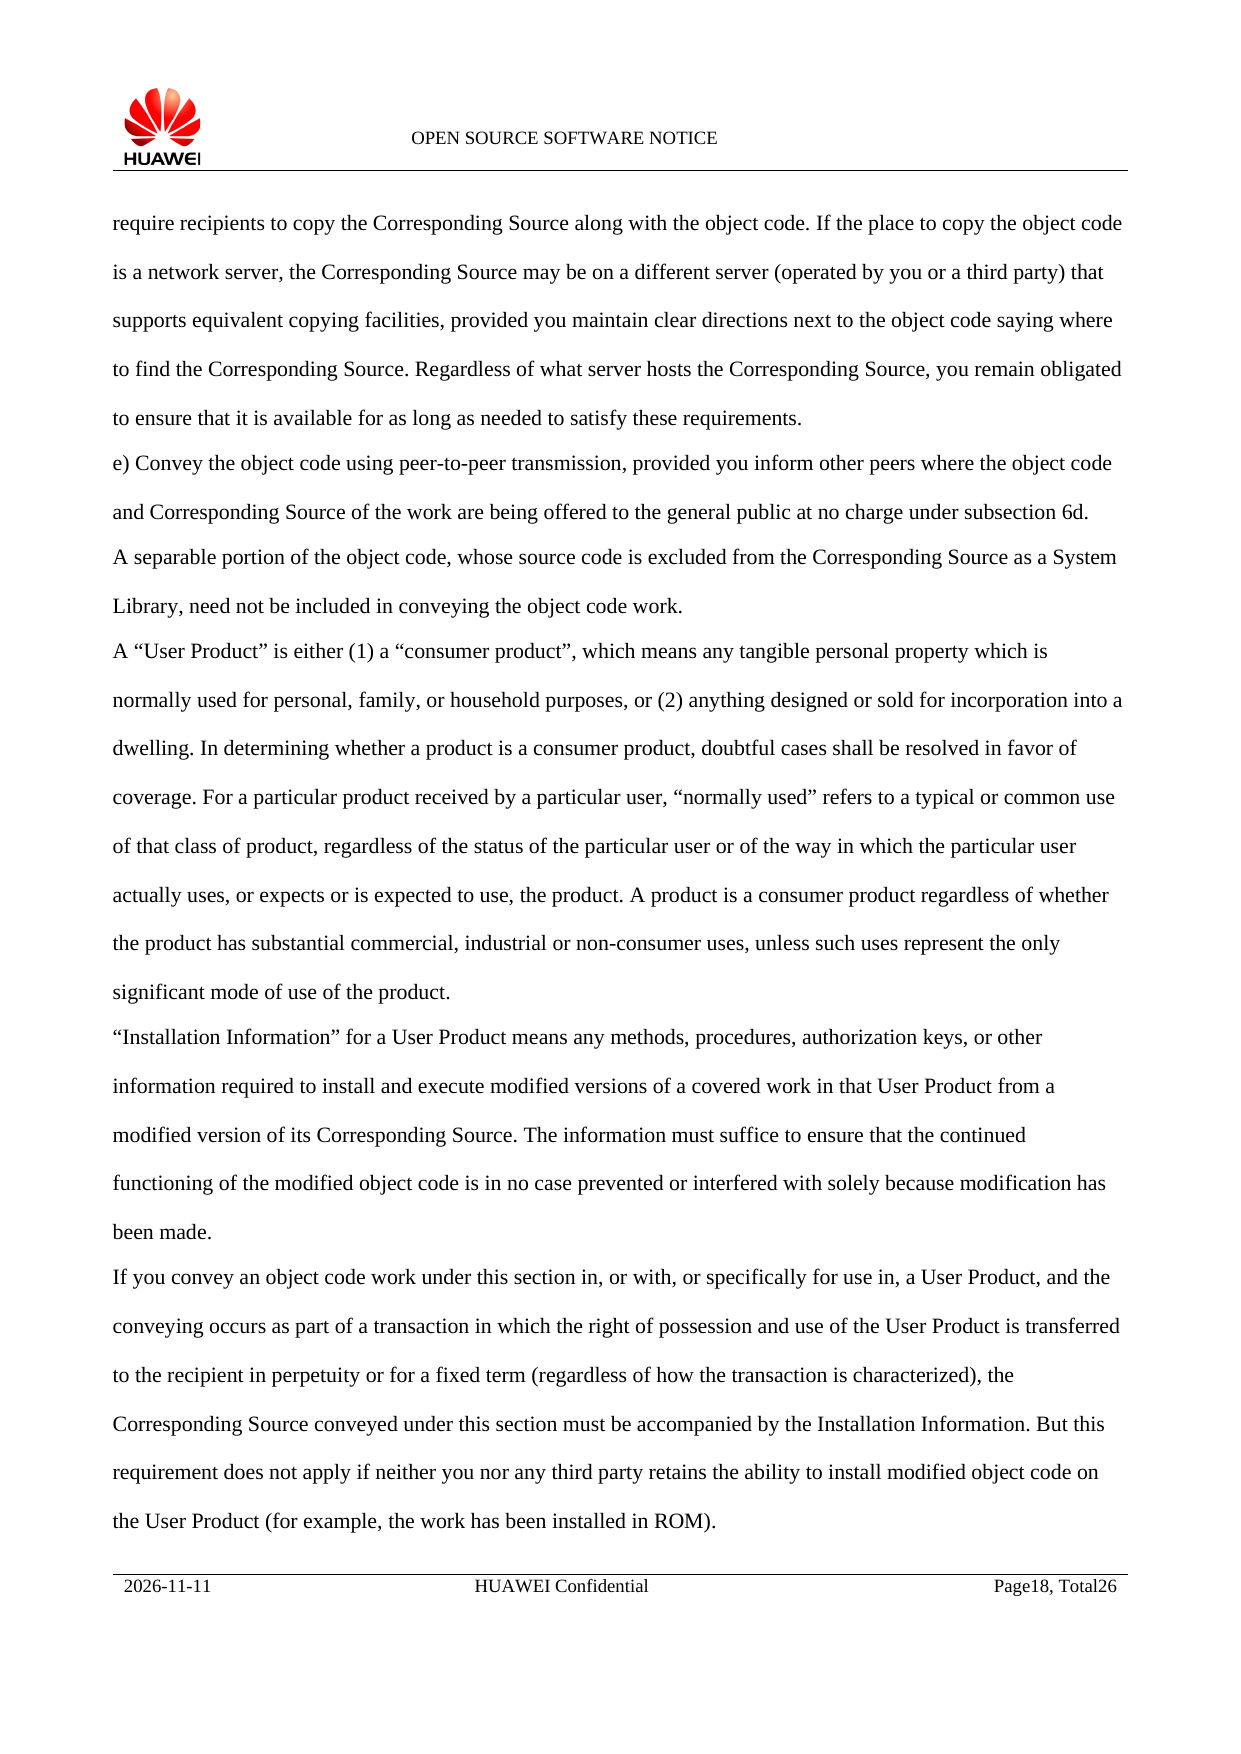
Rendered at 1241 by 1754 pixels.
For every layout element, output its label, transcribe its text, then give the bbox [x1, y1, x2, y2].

picture [124, 88, 201, 165]
text e) Convey the object code using peer-to-peer transmission, provided you inform other peers where the object code and Corresponding Source of the work are being offered to the general public at no charge under subsection 6d. [112, 446, 1128, 528]
text “Installation Information” for a User Product means any methods, procedures, authorization keys, or other information required to install and execute modified versions of a covered work in that User Product from a modified version of its Corresponding Source. The information must suffice to ensure that the continued functioning of the modified object code is in no case prevented or interfered with solely because modification has been made. [112, 1021, 1128, 1248]
text If you convey an object code work under this section in, or with, or specifically for use in, a User Product, and the conveying occurs as part of a transaction in which the right of possession and use of the User Product is transferred to the recipient in perpetuity or for a fixed term (regardless of how the transaction is characterized), the Corresponding Source conveyed under this section must be accompanied by the Installation Information. But this requirement does not apply if neither you nor any third party retains the ability to install modified object code on the User Product (for example, the work has been installed in ROM). [112, 1261, 1128, 1537]
text A separable portion of the object code, whose source code is excluded from the Corresponding Source as a System Library, need not be included in conveying the object code work. [112, 540, 1128, 622]
text A “User Product” is either (1) a “consumer product”, which means any tangible personal property which is normally used for personal, family, or household purposes, or (2) anything designed or sold for incorporation into a dwelling. In determining whether a product is a consumer product, doubtful cases shall be resolved in favor of coverage. For a particular product received by a particular user, “normally used” refers to a typical or common use of that class of product, regardless of the status of the particular user or of the way in which the particular user actually uses, or expects or is expected to use, the product. A product is a consumer product regardless of whether the product has substantial commercial, industrial or non-consumer uses, unless such uses represent the only significant mode of use of the product. [112, 634, 1128, 1008]
